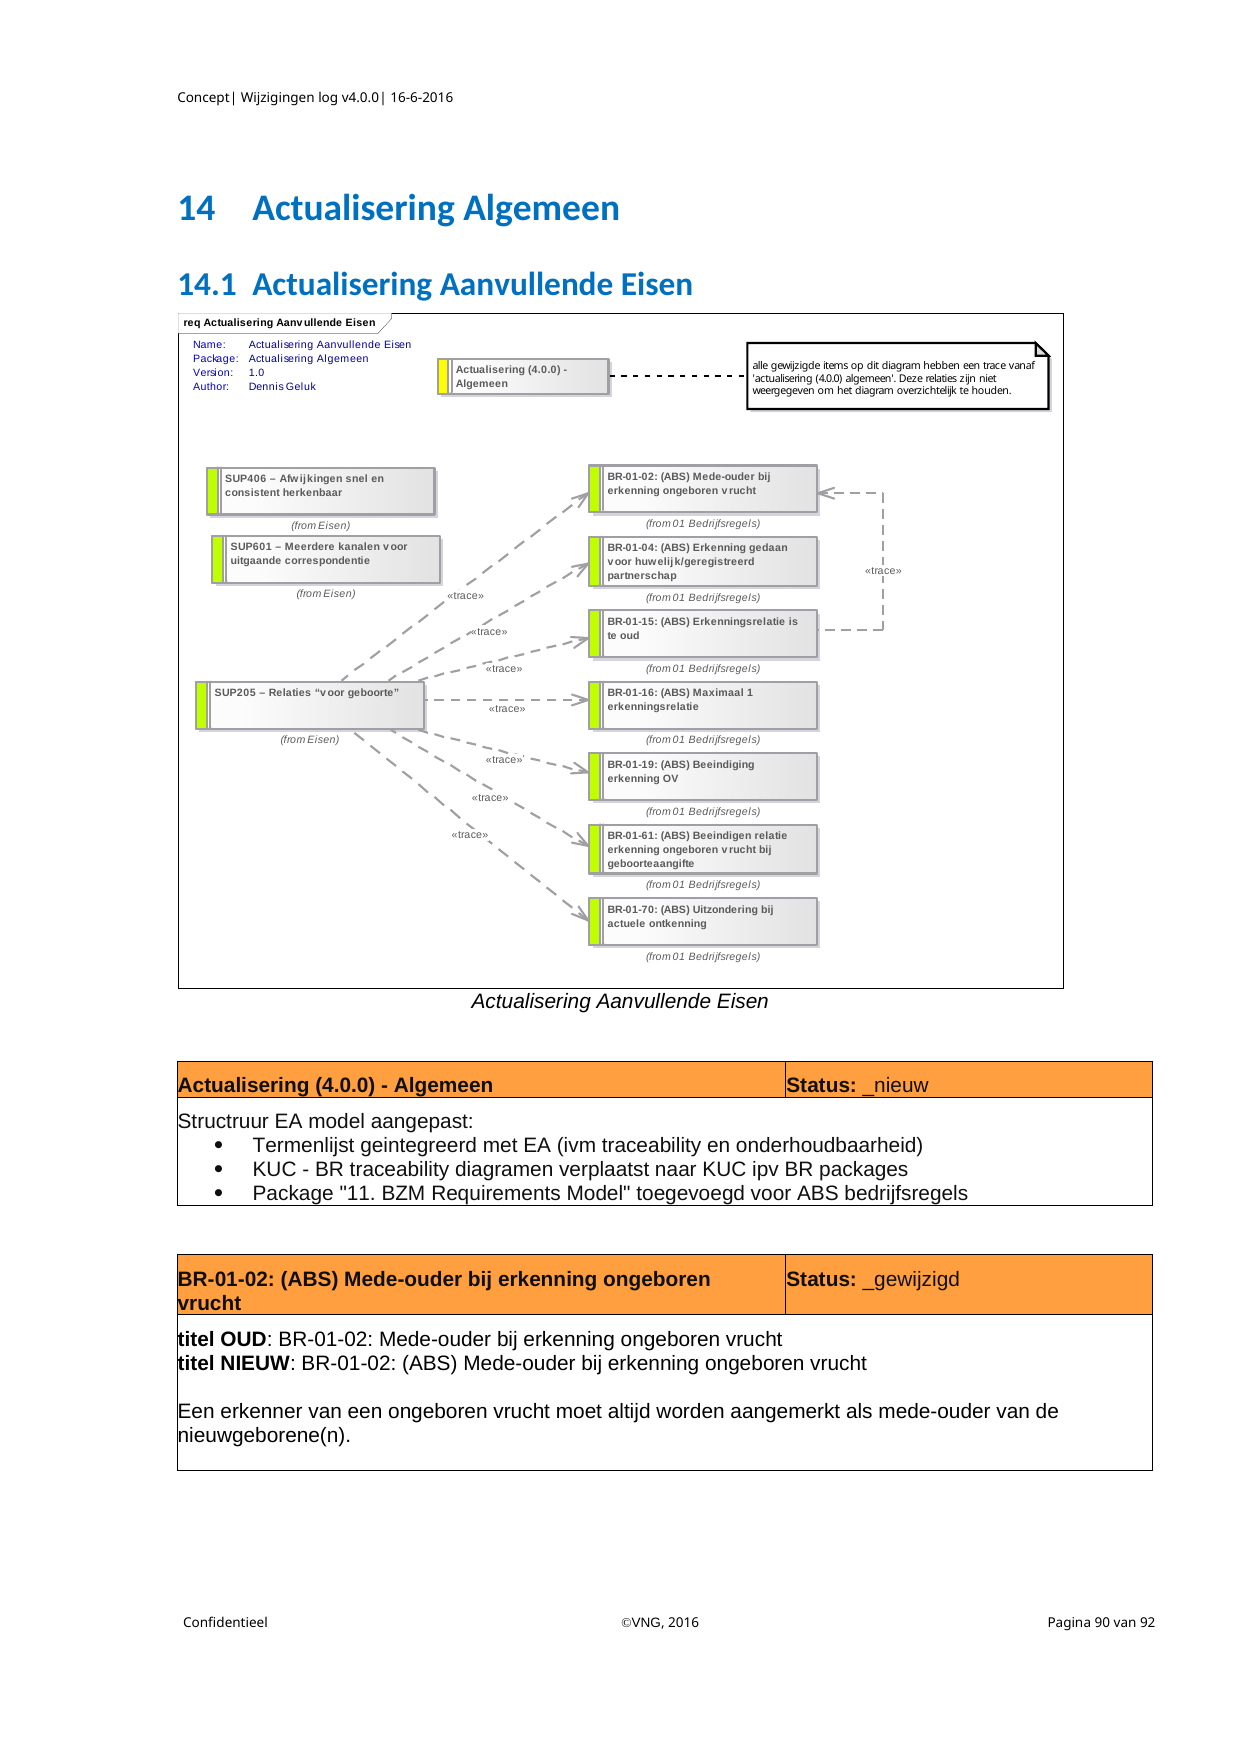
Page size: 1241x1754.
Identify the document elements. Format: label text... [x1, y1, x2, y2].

table_cell titel OUD: BR-01-02: Mede-ouder bij erkenning ongeboren vrucht titel NIEUW: BR-01-02: (ABS) Mede-ouder bij erkenning ongeboren vrucht Een erkenner van een ongeboren vrucht moet altijd worden aangemerkt als mede-ouder van de nieuwgeborene(n). [178, 1315, 1152, 1470]
table_header Actualisering (4.0.0) - Algemeen [178, 1062, 785, 1097]
table_header Status: _gewijzigd [786, 1255, 1152, 1314]
table_header Status: _nieuw [786, 1062, 1152, 1097]
table_cell Structruur EA model aangepast: Termenlijst geintegreerd met EA (ivm traceability en onderhoudbaarheid) KUC - BR traceability diagramen verplaatst naar KUC ipv BR packages Package "11. BZM Requirements Model" toegevoegd voor ABS bedrijfsregels [178, 1098, 1152, 1205]
subtitle Actualisering Aanvullende Eisen [177, 263, 1063, 304]
table_header BR-01-02: (ABS) Mede-ouder bij erkenning ongeboren vrucht [178, 1255, 785, 1314]
subtitle Actualisering Algemeen [177, 184, 1063, 230]
text Actualisering Aanvullende Eisen [177, 989, 1063, 1013]
